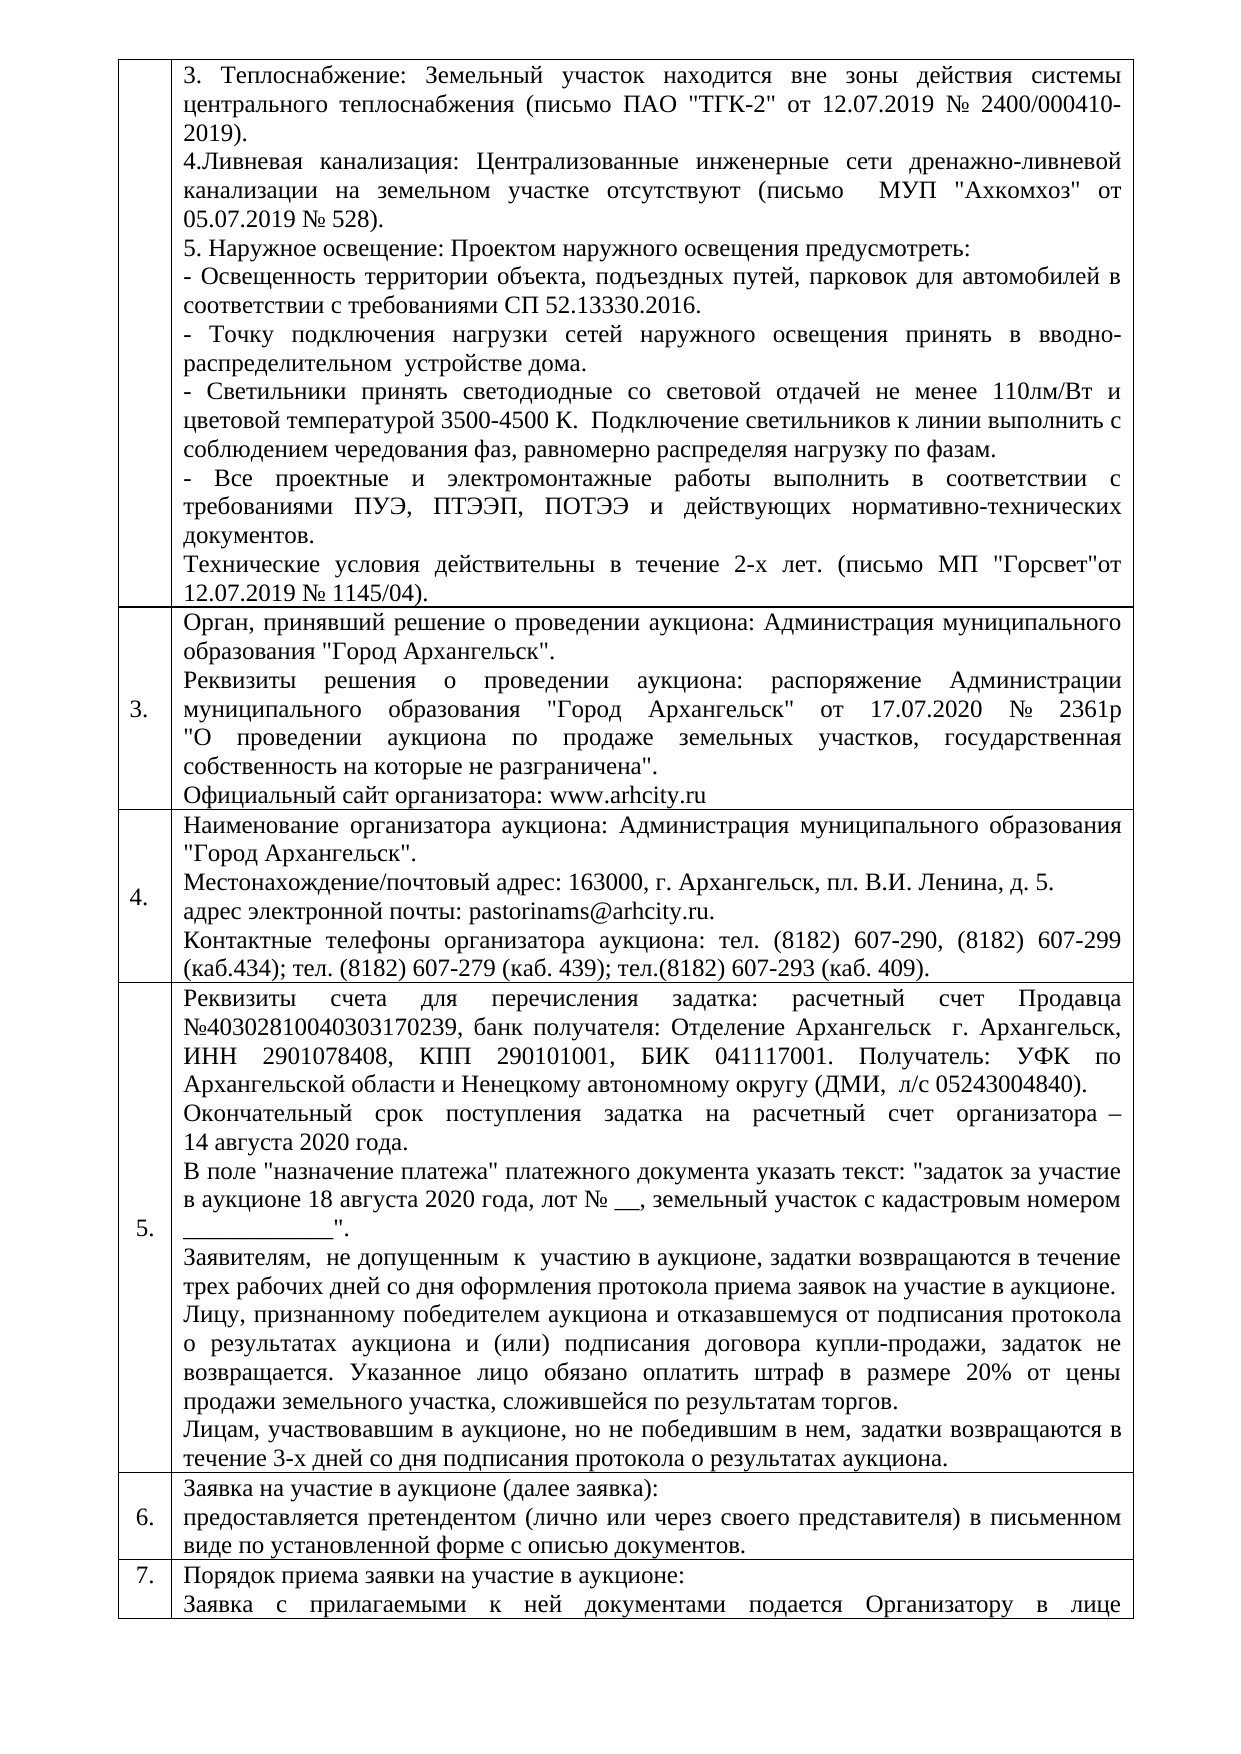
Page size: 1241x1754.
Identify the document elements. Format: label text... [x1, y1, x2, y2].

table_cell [172, 60, 1133, 606]
table_cell 5. [119, 983, 171, 1472]
table_cell 2. [119, 60, 171, 606]
table_cell Орган, принявший решение о проведении аукциона: Администрация муниципального образования "Город Архангельск". Реквизиты решения о проведении аукциона: распоряжение Администрации муниципального образования "Город Архангельск" от 17.07.2020 № 2361р "О проведении аукциона по продаже земельных участков, государственная собственность на которые не разграничена". Официальный сайт организатора: www.arhcity.ru [172, 608, 1133, 809]
table_cell 4. [119, 810, 171, 982]
table_cell 7. [119, 1560, 171, 1618]
table_cell Реквизиты счета для перечисления задатка: расчетный счет Продавца №40302810040303170239, банк получателя: Отделение Архангельск г. Архангельск, ИНН 2901078408, КПП 290101001, БИК 041117001. Получатель: УФК по Архангельской области и Ненецкому автономному округу (ДМИ, л/с 05243004840). Окончательный срок поступления задатка на расчетный счет организатора – 14 августа 2020 года. В поле "назначение платежа" платежного документа указать текст: "задаток за участие в аукционе 18 августа 2020 года, лот № __, земельный участок с кадастровым номером ____________". Заявителям, не допущенным к участию в аукционе, задатки возвращаются в течение трех рабочих дней со дня оформления протокола приема заявок на участие в аукционе. Лицу, признанному победителем аукциона и отказавшемуся от подписания протокола о результатах аукциона и (или) подписания договора купли-продажи, задаток не возвращается. Указанное лицо обязано оплатить штраф в размере 20% от цены продажи земельного участка, сложившейся по результатам торгов. Лицам, участвовавшим в аукционе, но не победившим в нем, задатки возвращаются в течение 3-х дней со дня подписания протокола о результатах аукциона. [172, 983, 1133, 1472]
table_cell Заявка на участие в аукционе (далее заявка): предоставляется претендентом (лично или через своего представителя) в письменном виде по установленной форме с описью документов. [172, 1473, 1133, 1559]
table_cell 3. [119, 608, 171, 809]
table_cell 6. [119, 1473, 171, 1559]
table_cell Наименование организатора аукциона: Администрация муниципального образования "Город Архангельск". Местонахождение/почтовый адрес: 163000, г. Архангельск, пл. В.И. Ленина, д. 5. адрес электронной почты: pastorinams@arhcity.ru. Контактные телефоны организатора аукциона: тел. (8182) 607-290, (8182) 607-299 (каб.434); тел. (8182) 607-279 (каб. 439); тел.(8182) 607-293 (каб. 409). [172, 810, 1133, 982]
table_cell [172, 1560, 1133, 1618]
